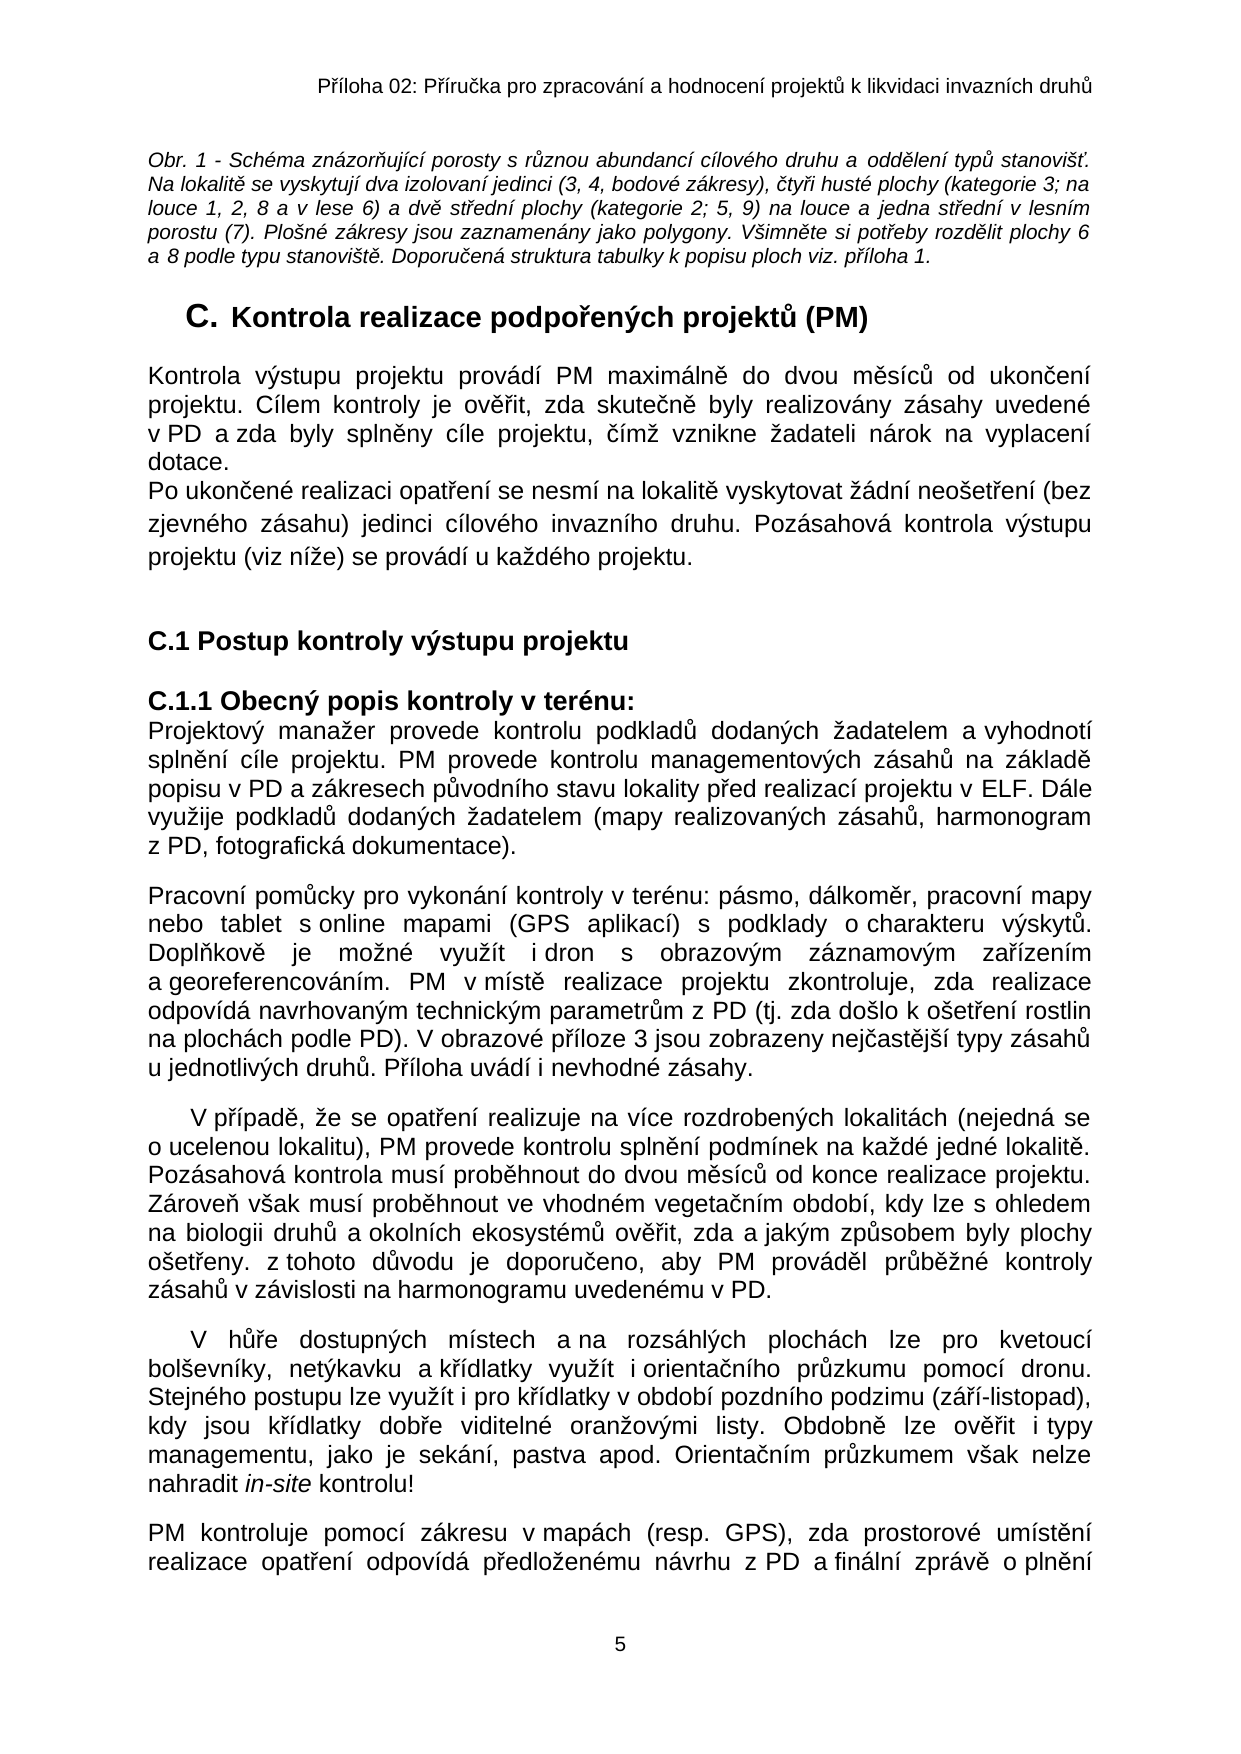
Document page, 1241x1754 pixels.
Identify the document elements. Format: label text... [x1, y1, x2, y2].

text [148, 1518, 1093, 1576]
list Kontrola realizace podpořených projektů (PM) [185, 296, 1093, 334]
text C.1.1 Obecný popis kontroly v terénu: [148, 685, 1093, 716]
text V hůře dostupných místech a na rozsáhlých plochách lze pro kvetoucí bolševníky, netýkavku a křídlatky využít i orientačního průzkumu pomocí dronu. Stejného postupu lze využít i pro křídlatky v období pozdního podzimu (září-listopad), kdy jsou křídlatky dobře viditelné oranžovými listy. Obdobně lze ověřit i typy managementu, jako je sekání, pastva apod. Orientačním průzkumem však nelze nahradit in-site kontrolu! [148, 1325, 1093, 1497]
text Po ukončené realizaci opatření se nesmí na lokalitě vyskytovat žádní neošetření (bez zjevného zásahu) jedinci cílového invazního druhu. Pozásahová kontrola výstupu projektu (viz níže) se provádí u každého projektu. [148, 476, 1093, 571]
text Kontrola výstupu projektu provádí PM maximálně do dvou měsíců od ukončení projektu. Cílem kontroly je ověřit, zda skutečně byly realizovány zásahy uvedené v PD a zda byly splněny cíle projektu, čímž vznikne žadateli nárok na vyplacení dotace. [148, 361, 1093, 476]
text Obr. 1 - Schéma znázorňující porosty s různou abundancí cílového druhu a oddělení typů stanovišť. Na lokalitě se vyskytují dva izolovaní jedinci (3, 4, bodové zákresy), čtyři husté plochy (kategorie 3; na louce 1, 2, 8 a v lese 6) a dvě střední plochy (kategorie 2; 5, 9) na louce a jedna střední v lesním porostu (7). Plošné zákresy jsou zaznamenány jako polygony. Všimněte si potřeby rozdělit plochy 6 a 8 podle typu stanoviště. Doporučená struktura tabulky k popisu ploch viz. příloha 1. [148, 148, 1093, 267]
text C.1 Postup kontroly výstupu projektu [148, 625, 1093, 656]
text Pracovní pomůcky pro vykonání kontroly v terénu: pásmo, dálkoměr, pracovní mapy nebo tablet s online mapami (GPS aplikací) s podklady o charakteru výskytů. Doplňkově je možné využít i dron s obrazovým záznamovým zařízením a georeferencováním. PM v místě realizace projektu zkontroluje, zda realizace odpovídá navrhovaným technickým parametrům z PD (tj. zda došlo k ošetření rostlin na plochách podle PD). V obrazové příloze 3 jsou zobrazeny nejčastější typy zásahů u jednotlivých druhů. Příloha uvádí i nevhodné zásahy. [148, 881, 1093, 1082]
text Projektový manažer provede kontrolu podkladů dodaných žadatelem a vyhodnotí splnění cíle projektu. PM provede kontrolu managementových zásahů na základě popisu v PD a zákresech původního stavu lokality před realizací projektu v ELF. Dále využije podkladů dodaných žadatelem (mapy realizovaných zásahů, harmonogram z PD, fotografická dokumentace). [148, 716, 1093, 860]
text V případě, že se opatření realizuje na více rozdrobených lokalitách (nejedná se o ucelenou lokalitu), PM provede kontrolu splnění podmínek na každé jedné lokalitě. Pozásahová kontrola musí proběhnout do dvou měsíců od konce realizace projektu. Zároveň však musí proběhnout ve vhodném vegetačním období, kdy lze s ohledem na biologii druhů a okolních ekosystémů ověřit, zda a jakým způsobem byly plochy ošetřeny. z tohoto důvodu je doporučeno, aby PM prováděl průběžné kontroly zásahů v závislosti na harmonogramu uvedenému v PD. [148, 1103, 1093, 1304]
